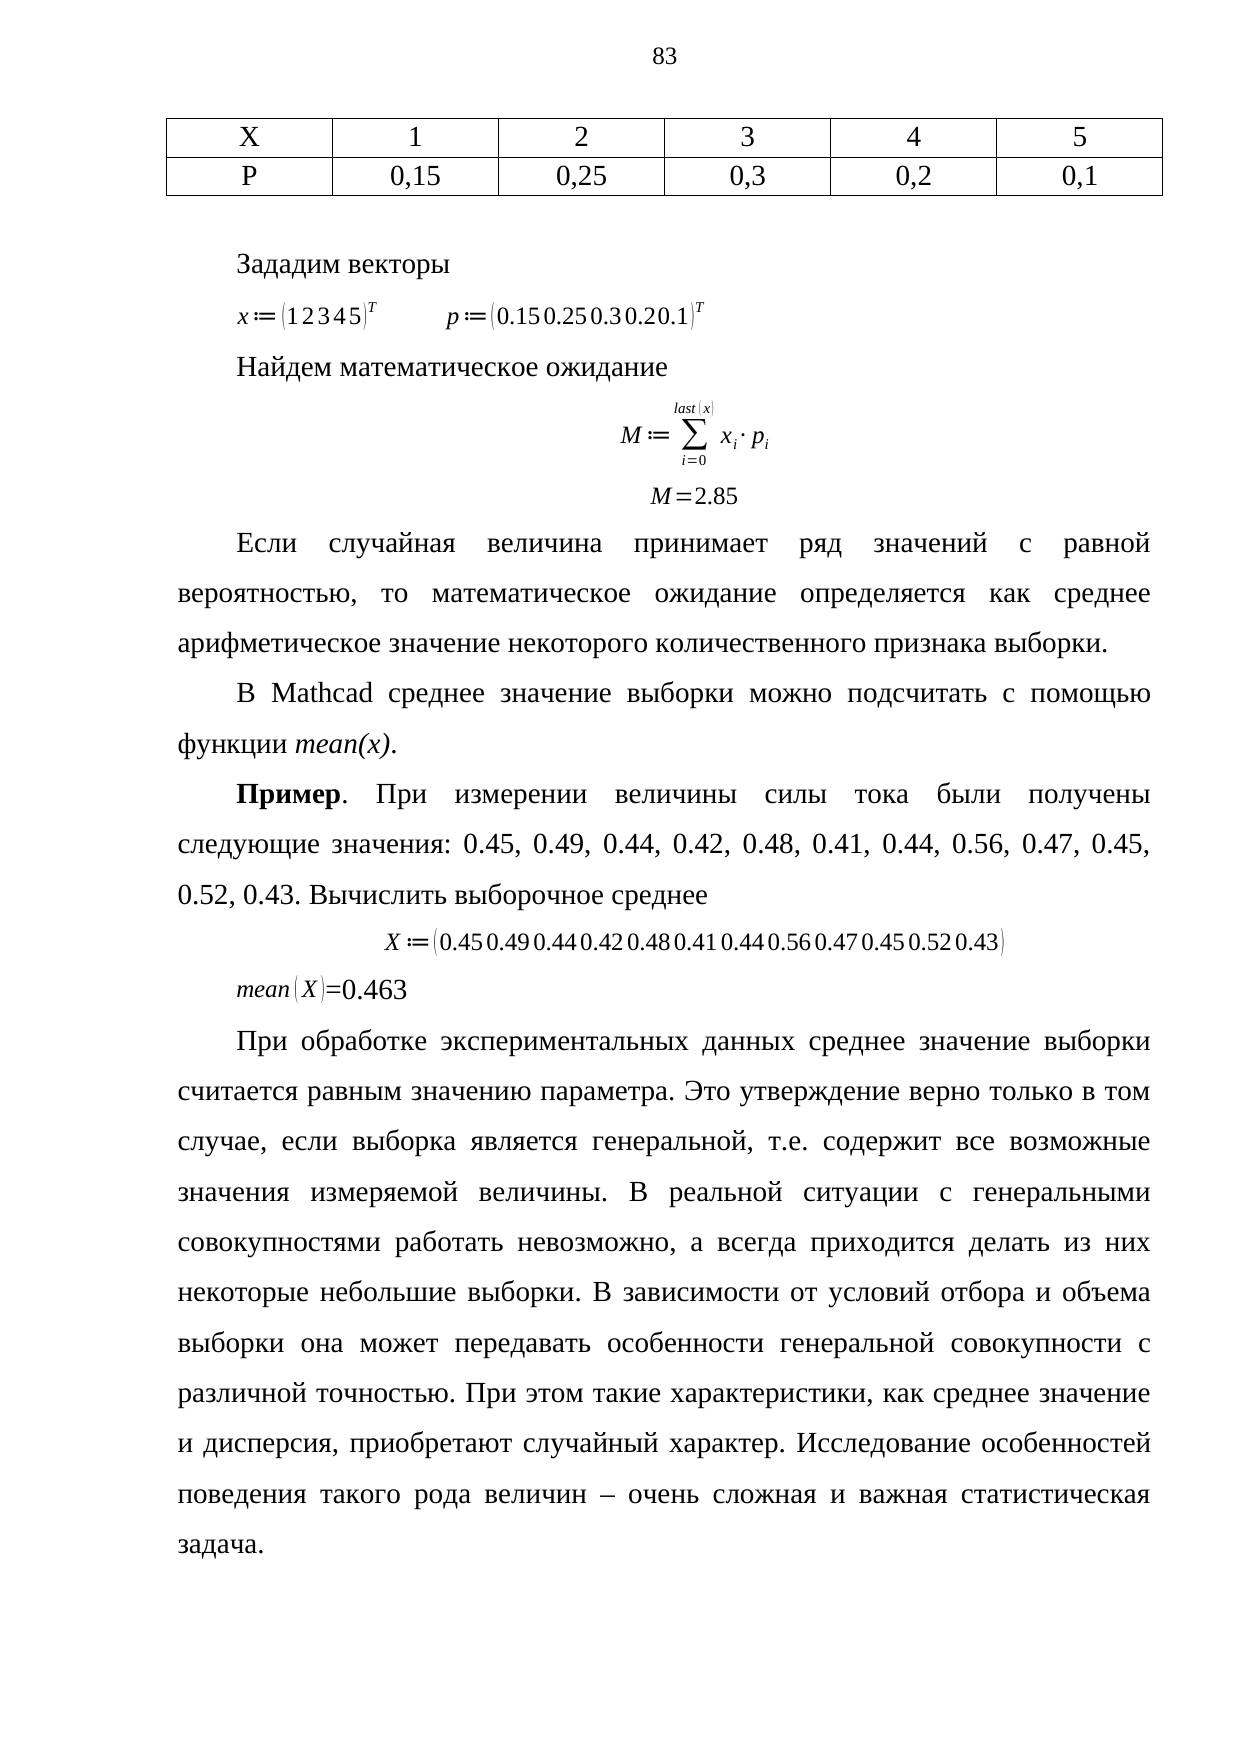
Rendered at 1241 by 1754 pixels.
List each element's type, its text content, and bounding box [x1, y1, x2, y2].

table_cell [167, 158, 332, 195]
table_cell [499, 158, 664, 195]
list При обработке экспериментальных данных среднее значение выборки считается равным значению параметра. Это утверждение верно только в том случае, если выборка является генеральной, т.е. содержит все возможные значения измеряемой величины. В реальной ситуации с генеральными совокупностями работать невозможно, а всегда приходится делать из них некоторые небольшие выборки. В зависимости от условий отбора и объема выборки она может передавать особенности генеральной совокупности с различной точностью. При этом такие характеристики, как среднее значение и дисперсия, приобретают случайный характер. Исследование особенностей поведения такого рода величин – очень сложная и важная статистическая задача. [177, 1023, 1152, 1559]
list Пример. При измерении величины силы тока были получены следующие значения: 0.45, 0.49, 0.44, 0.42, 0.48, 0.41, 0.44, 0.56, 0.47, 0.45, 0.52, 0.43. Вычислить выборочное среднее [177, 776, 1152, 910]
list =0.463 [177, 972, 1152, 1006]
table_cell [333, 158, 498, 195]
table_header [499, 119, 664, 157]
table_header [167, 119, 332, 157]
list Если случайная величина принимает ряд значений с равной вероятностью, то математическое ожидание определяется как среднее арифметическое значение некоторого количественного признака выборки. [177, 525, 1152, 659]
list Зададим векторы [177, 246, 1152, 280]
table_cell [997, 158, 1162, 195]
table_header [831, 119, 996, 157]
list В Mathcad среднее значение выборки можно подсчитать с помощью функции mean(x). [177, 676, 1152, 759]
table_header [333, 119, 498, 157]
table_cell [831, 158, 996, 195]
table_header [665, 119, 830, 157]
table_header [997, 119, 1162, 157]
list Найдем математическое ожидание [177, 349, 1152, 383]
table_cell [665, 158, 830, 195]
